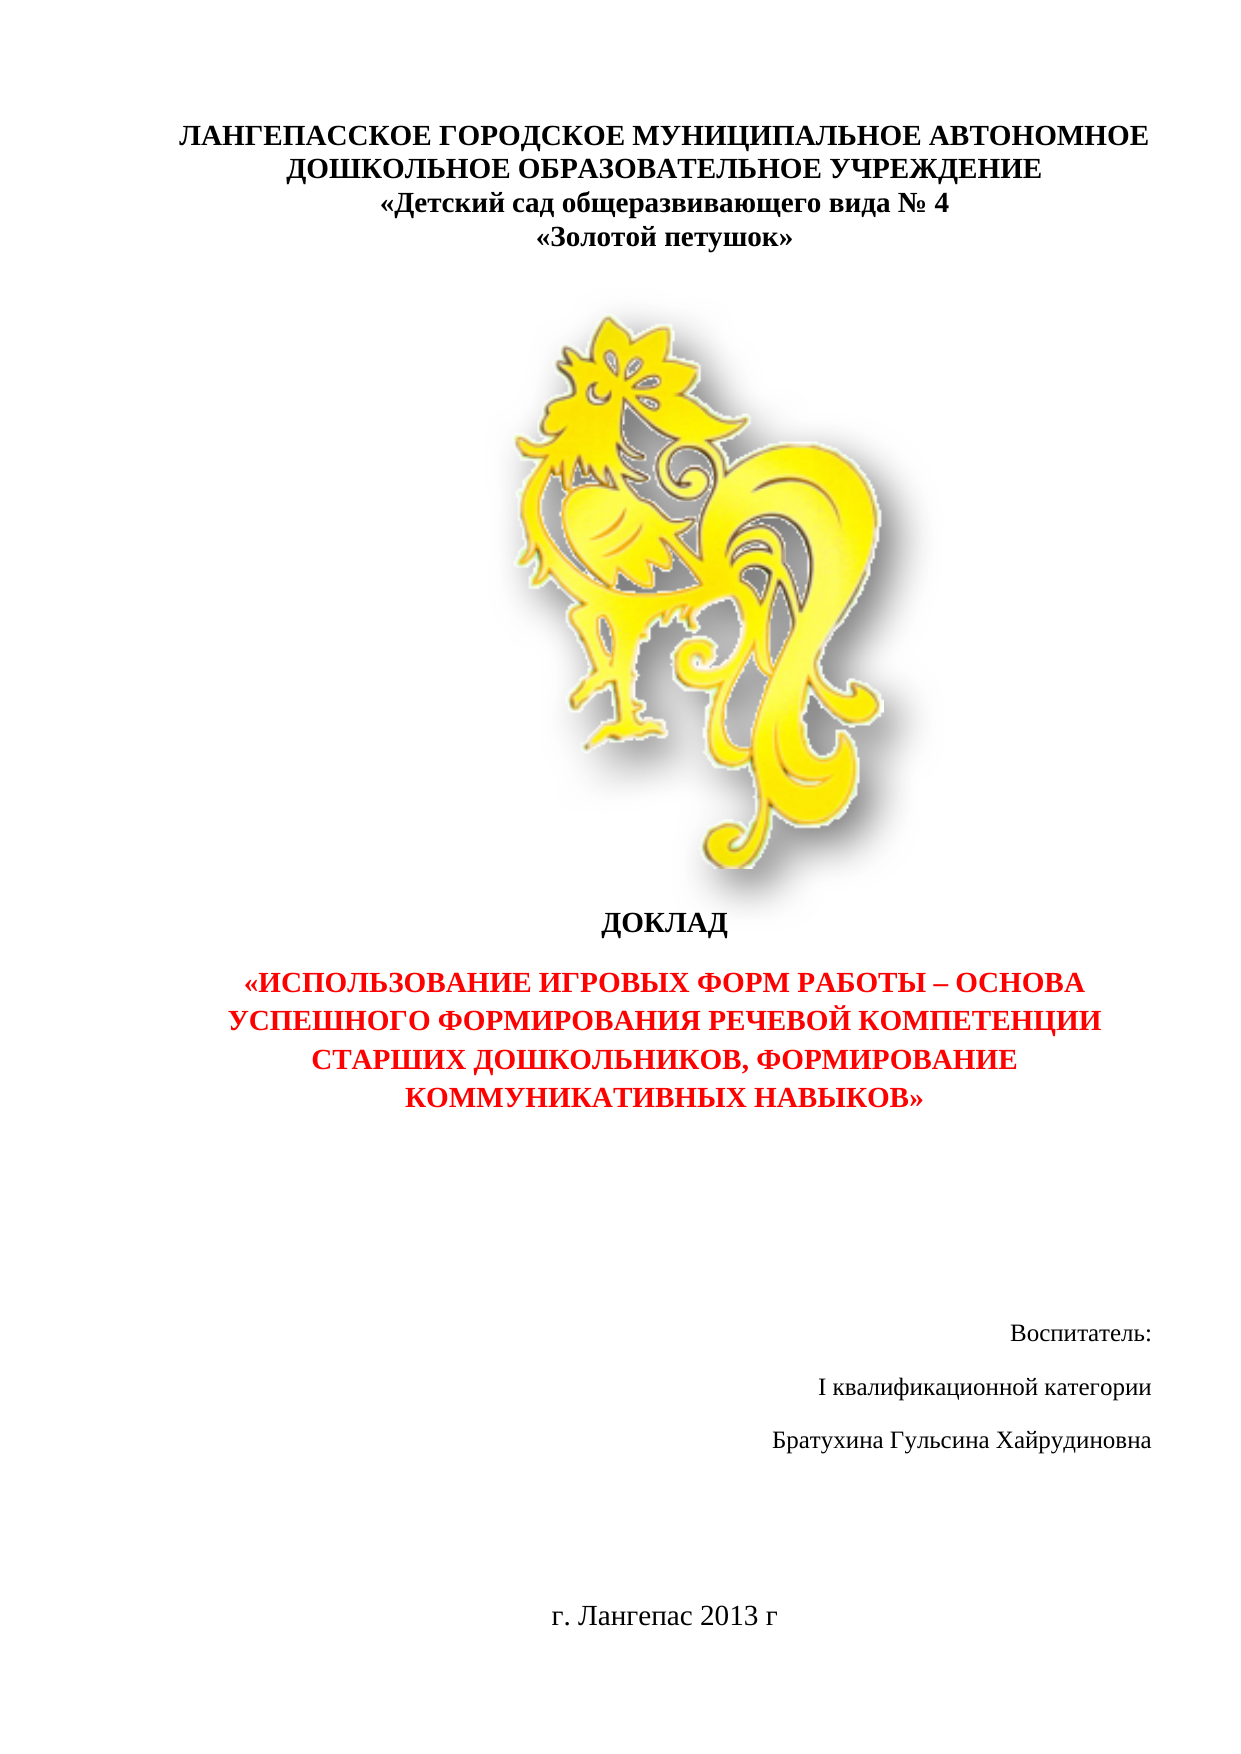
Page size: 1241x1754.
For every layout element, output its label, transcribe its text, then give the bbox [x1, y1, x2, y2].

text Братухина Гульсина Хайрудиновна [177, 1426, 1152, 1454]
text «Детский сад общеразвивающего вида № 4 [177, 185, 1152, 219]
text «Золотой петушок» [177, 219, 1152, 252]
text Воспитатель: [177, 1318, 1152, 1347]
text I квалификационной категории [177, 1372, 1152, 1401]
text г. Лангепас 2013 г [177, 1598, 1152, 1632]
text ДОКЛАД [177, 905, 1152, 939]
text ДОШКОЛЬНОЕ ОБРАЗОВАТЕЛЬНОЕ УЧРЕЖДЕНИЕ [177, 152, 1152, 185]
text «ИСПОЛЬЗОВАНИЕ ИГРОВЫХ ФОРМ РАБОТЫ – ОСНОВА УСПЕШНОГО ФОРМИРОВАНИЯ РЕЧЕВОЙ КОМПЕТЕНЦИИ СТАРШИХ ДОШКОЛЬНИКОВ, ФОРМИРОВАНИЕ КОММУНИКАТИВНЫХ НАВЫКОВ» [177, 965, 1152, 1114]
picture [512, 314, 884, 869]
text ЛАНГЕПАССКОЕ ГОРОДСКОЕ МУНИЦИПАЛЬНОЕ АВТОНОМНОЕ [177, 118, 1152, 152]
